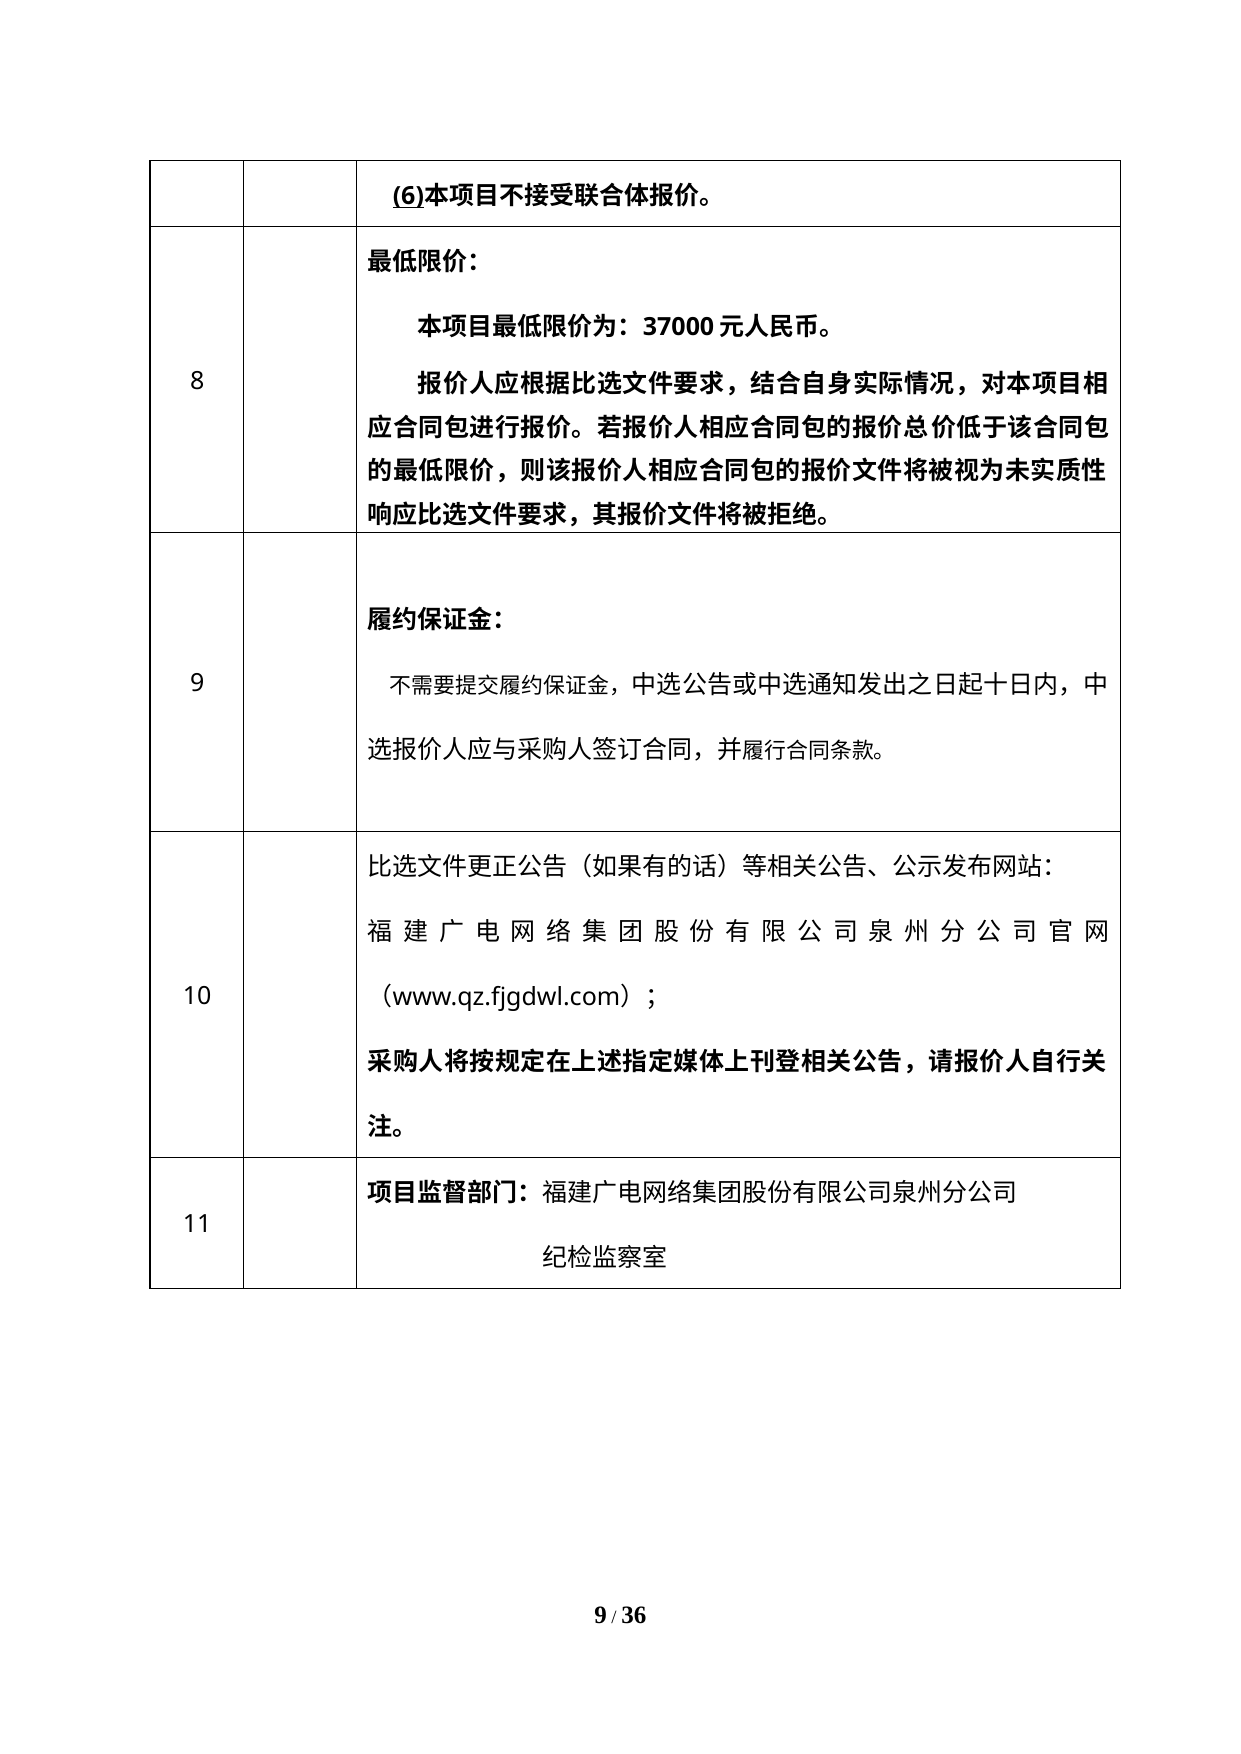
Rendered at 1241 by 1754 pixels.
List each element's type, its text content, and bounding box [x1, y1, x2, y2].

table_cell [357, 161, 1120, 226]
table_cell [244, 227, 356, 532]
table_cell 比选文件更正公告（如果有的话）等相关公告、公示发布网站： 福建广电网络集团股份有限公司泉州分公司官网（www.qz.fjgdwl.com）； 采购人将按规定在上述指定媒体上刊登相关公告，请报价人自行关注。 [357, 832, 1120, 1157]
table_cell 项目监督部门：福建广电网络集团股份有限公司泉州分公司 纪检监察室 [357, 1158, 1120, 1288]
table_cell [244, 161, 356, 226]
table_cell 8 [151, 227, 243, 532]
table_cell [244, 1158, 356, 1288]
table_cell 10 [151, 832, 243, 1157]
table_cell 9 [151, 533, 243, 831]
table_cell 7 [151, 161, 243, 226]
table_cell 履约保证金： 不需要提交履约保证金，中选公告或中选通知发出之日起十日内，中选报价人应与采购人签订合同，并履行合同条款。 [357, 533, 1120, 831]
table_cell [244, 533, 356, 831]
table_cell [244, 832, 356, 1157]
table_cell 11 [151, 1158, 243, 1288]
table_cell 最低限价： 本项目最低限价为：37000元人民币。 报价人应根据比选文件要求，结合自身实际情况，对本项目相应合同包进行报价。若报价人相应合同包的报价总价低于该合同包的最低限价，则该报价人相应合同包的报价文件将被视为未实质性响应比选文件要求，其报价文件将被拒绝。 [357, 227, 1120, 532]
